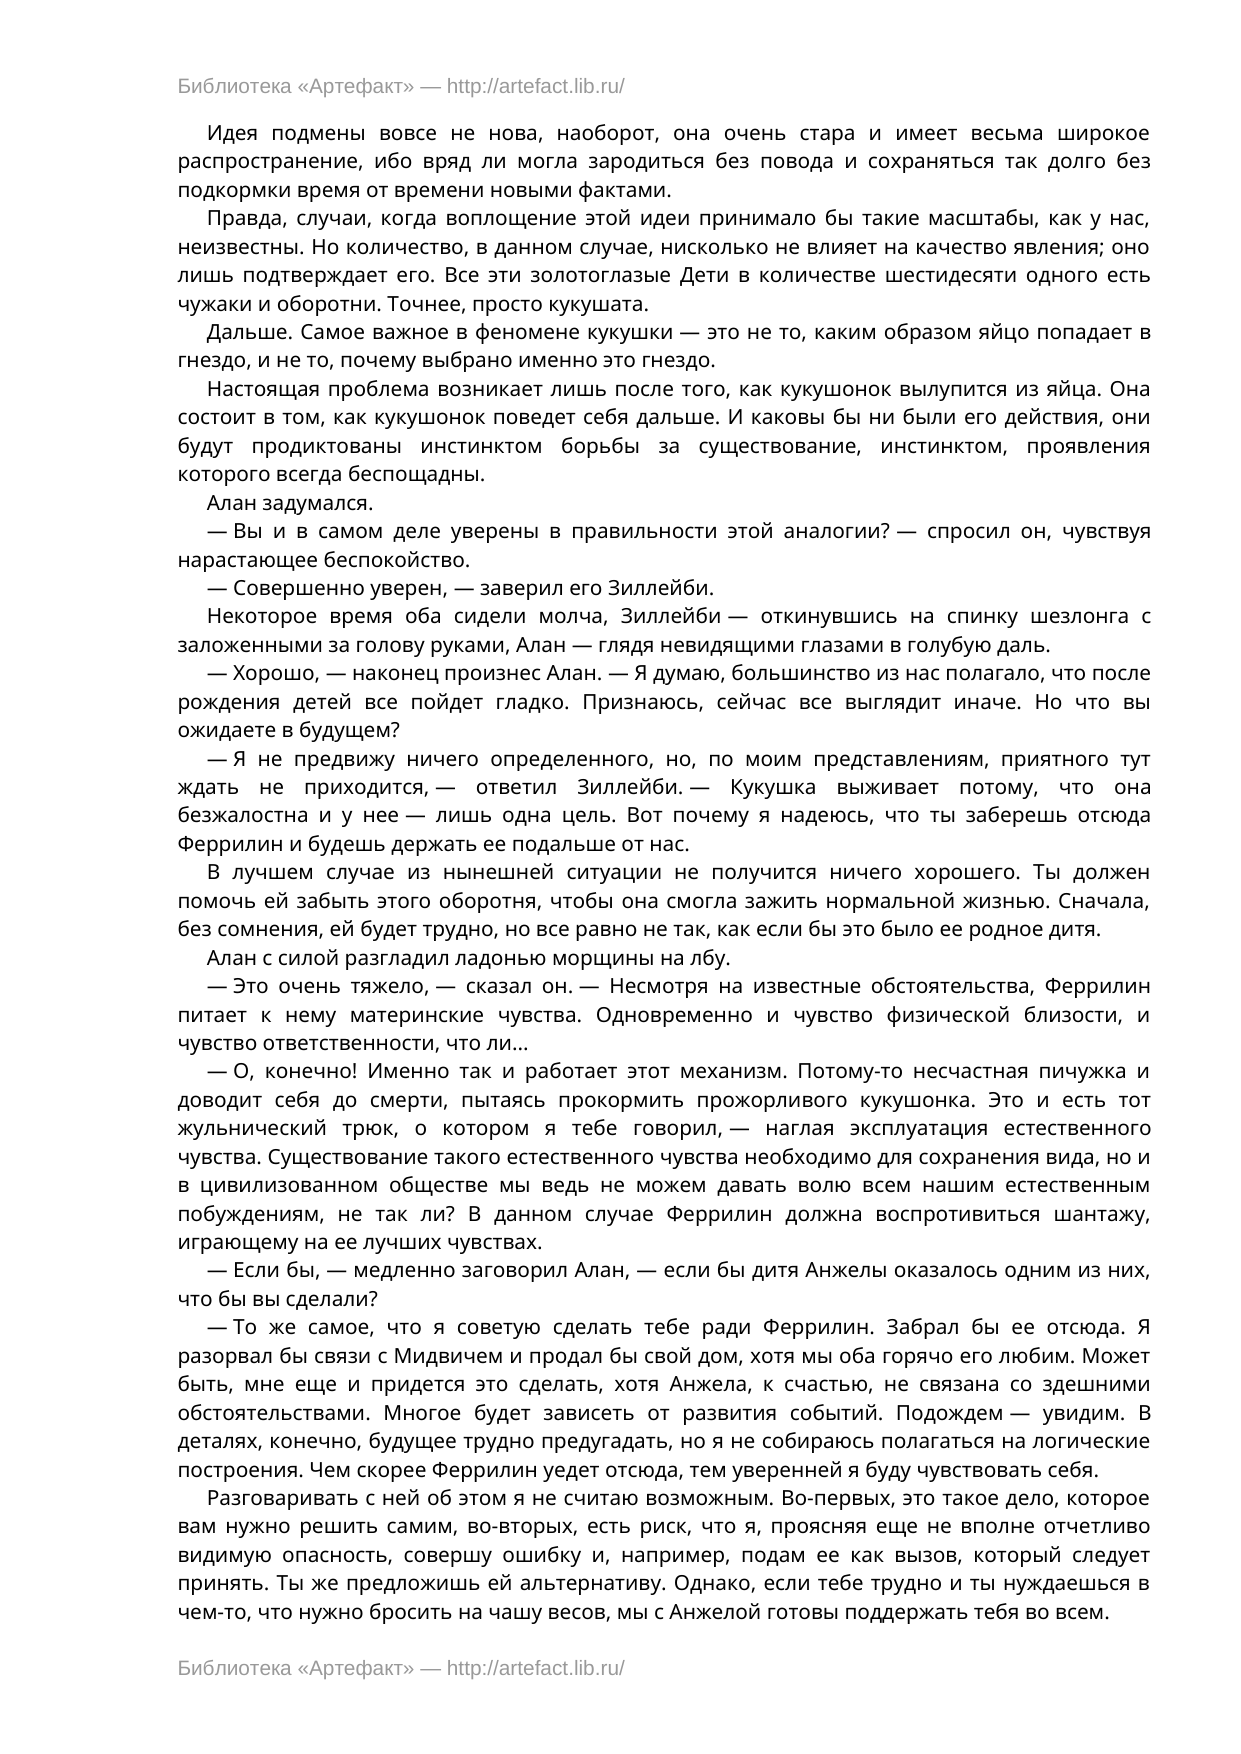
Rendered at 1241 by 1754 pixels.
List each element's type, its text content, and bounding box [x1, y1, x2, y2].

text Разговаривать с ней об этом я не считаю возможным. Во-первых, это такое дело, которое вам нужно решить самим, во-вторых, есть риск, что я, проясняя еще не вполне отчетливо видимую опасность, совершу ошибку и, например, подам ее как вызов, который следует принять. Ты же предложишь ей альтернативу. Однако, если тебе трудно и ты нуждаешься в чем-то, что нужно бросить на чашу весов, мы с Анжелой готовы поддержать тебя во всем. [177, 1483, 1152, 1625]
text — Хорошо, — наконец произнес Алан. — Я думаю, большинство из нас полагало, что после рождения детей все пойдет гладко. Признаюсь, сейчас все выглядит иначе. Но что вы ожидаете в будущем? [177, 658, 1152, 744]
text Некоторое время оба сидели молча, Зиллейби — откинувшись на спинку шезлонга с заложенными за голову руками, Алан — глядя невидящими глазами в голубую даль. [177, 602, 1152, 658]
text — Это очень тяжело, — сказал он. — Несмотря на известные обстоятельства, Феррилин питает к нему материнские чувства. Одновременно и чувство физической близости, и чувство ответственности, что ли... [177, 971, 1152, 1057]
text В лучшем случае из нынешней ситуации не получится ничего хорошего. Ты должен помочь ей забыть этого оборотня, чтобы она смогла зажить нормальной жизнью. Сначала, без сомнения, ей будет трудно, но все равно не так, как если бы это было ее родное дитя. [177, 857, 1152, 943]
text — Если бы, — медленно заговорил Алан, — если бы дитя Анжелы оказалось одним из них, что бы вы сделали? [177, 1256, 1152, 1312]
text Правда, случаи, когда воплощение этой идеи принимало бы такие масштабы, как у нас, неизвестны. Но количество, в данном случае, нисколько не влияет на качество явления; оно лишь подтверждает его. Все эти золотоглазые Дети в количестве шестидесяти одного есть чужаки и оборотни. Точнее, просто кукушата. [177, 203, 1152, 317]
text Алан задумался. [177, 488, 1152, 516]
text Настоящая проблема возникает лишь после того, как кукушонок вылупится из яйца. Она состоит в том, как кукушонок поведет себя дальше. И каковы бы ни были его действия, они будут продиктованы инстинктом борьбы за существование, инстинктом, проявления которого всегда беспощадны. [177, 374, 1152, 488]
text Алан с силой разгладил ладонью морщины на лбу. [177, 943, 1152, 971]
text Идея подмены вовсе не нова, наоборот, она очень стара и имеет весьма широкое распространение, ибо вряд ли могла зародиться без повода и сохраняться так долго без подкормки время от времени новыми фактами. [177, 118, 1152, 203]
text Дальше. Самое важное в феномене кукушки — это не то, каким образом яйцо попадает в гнездо, и не то, почему выбрано именно это гнездо. [177, 317, 1152, 374]
text — Я не предвижу ничего определенного, но, по моим представлениям, приятного тут ждать не приходится, — ответил Зиллейби. — Кукушка выживает потому, что она безжалостна и у нее — лишь одна цель. Вот почему я надеюсь, что ты заберешь отсюда Феррилин и будешь держать ее подальше от нас. [177, 744, 1152, 857]
text — Вы и в самом деле уверены в правильности этой аналогии? — спросил он, чувствуя нарастающее беспокойство. [177, 516, 1152, 573]
text — Совершенно уверен, — заверил его Зиллейби. [177, 573, 1152, 602]
text — О, конечно! Именно так и работает этот механизм. Потому-то несчастная пичужка и доводит себя до смерти, пытаясь прокормить прожорливого кукушонка. Это и есть тот жульнический трюк, о котором я тебе говорил, — наглая эксплуатация естественного чувства. Существование такого естественного чувства необходимо для сохранения вида, но и в цивилизованном обществе мы ведь не можем давать волю всем нашим естественным побуждениям, не так ли? В данном случае Феррилин должна воспротивиться шантажу, играющему на ее лучших чувствах. [177, 1057, 1152, 1256]
text — То же самое, что я советую сделать тебе ради Феррилин. Забрал бы ее отсюда. Я разорвал бы связи с Мидвичем и продал бы свой дом, хотя мы оба горячо его любим. Может быть, мне еще и придется это сделать, хотя Анжела, к счастью, не связана со здешними обстоятельствами. Многое будет зависеть от развития событий. Подождем — увидим. В деталях, конечно, будущее трудно предугадать, но я не собираюсь полагаться на логические построения. Чем скорее Феррилин уедет отсюда, тем уверенней я буду чувствовать себя. [177, 1312, 1152, 1483]
